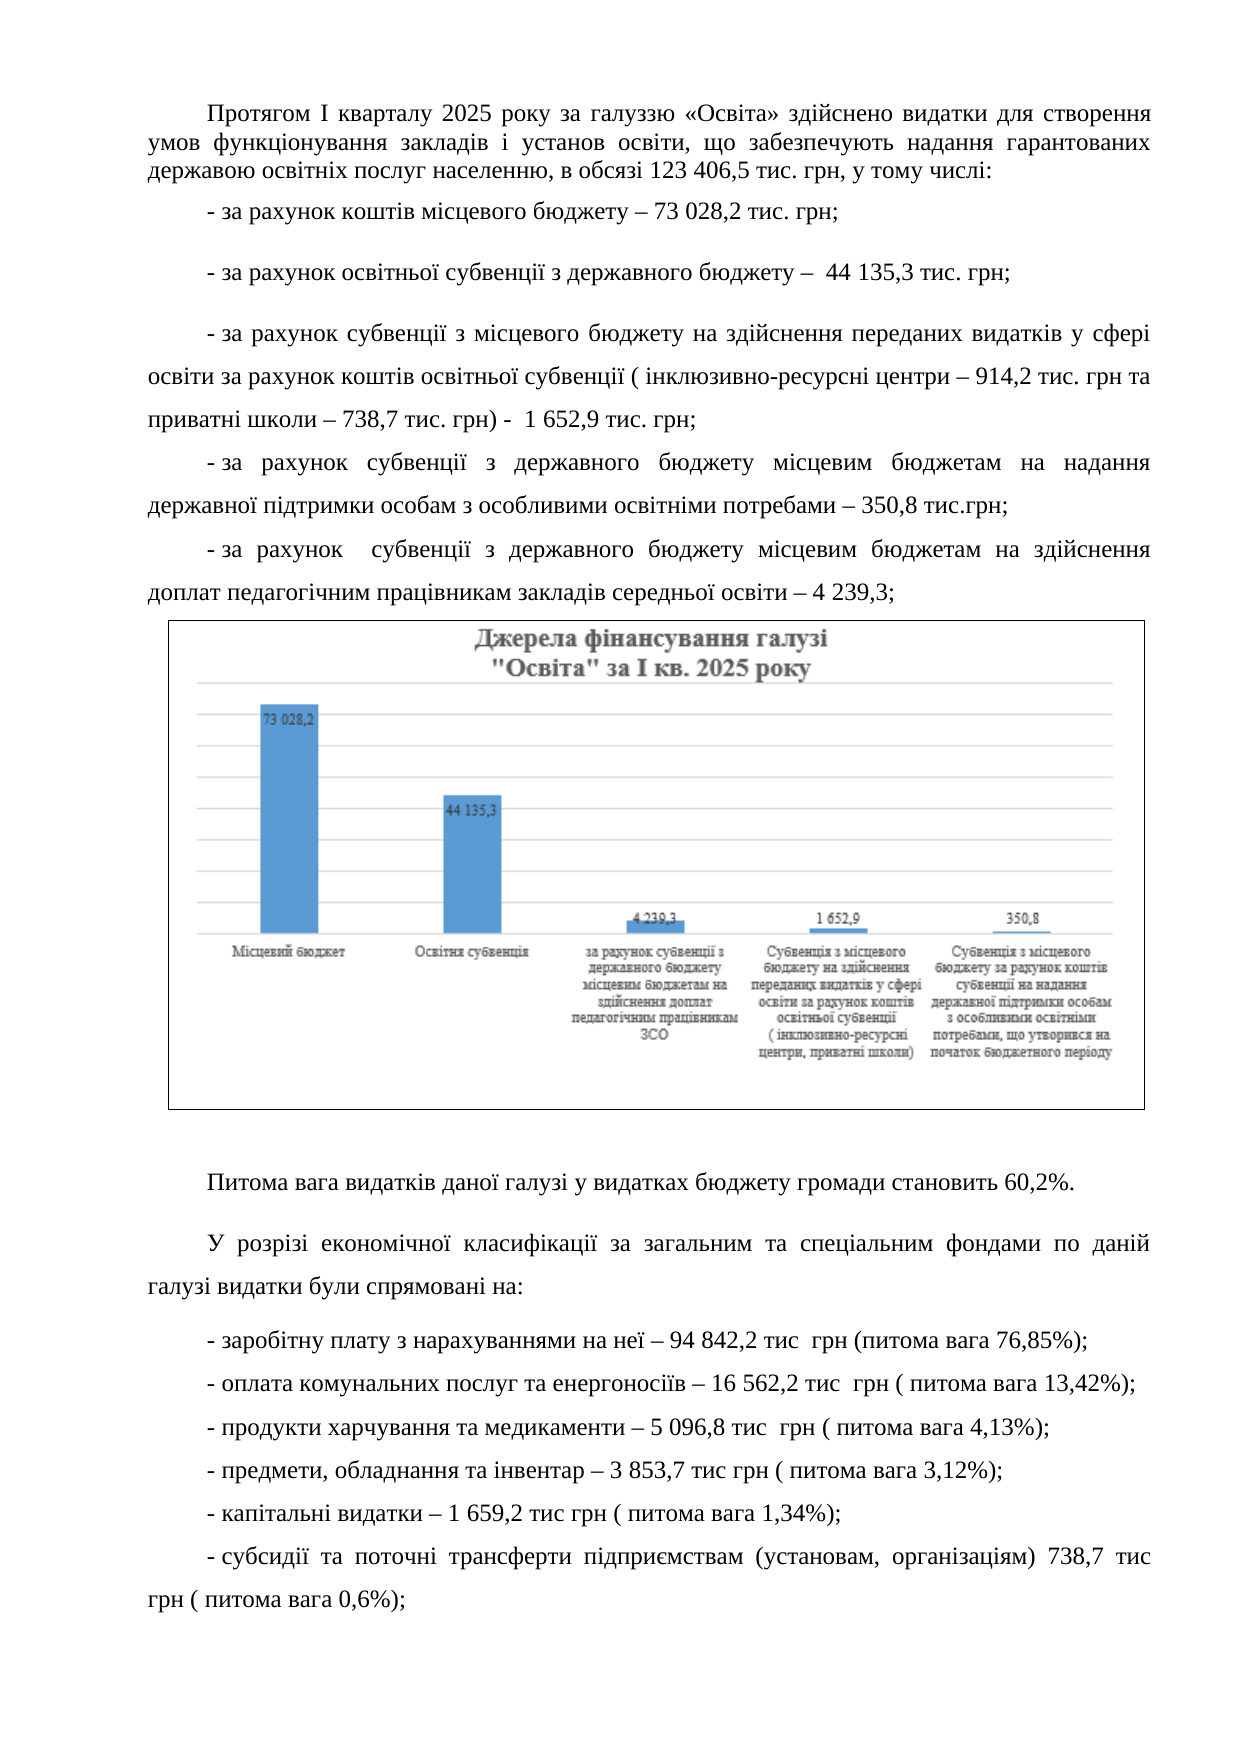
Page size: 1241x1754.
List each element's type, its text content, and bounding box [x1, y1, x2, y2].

list за рахунок субвенції з державного бюджету місцевим бюджетам на надання державної підтримки особам з особливими освітніми потребами – 350,8 тис.грн; [148, 447, 1152, 519]
list капітальні видатки – 1 659,2 тис грн ( питома вага 1,34%); [148, 1498, 1152, 1527]
list продукти харчування та медикаменти – 5 096,8 тис грн ( питома вага 4,13%); [148, 1412, 1152, 1440]
list за рахунок освітньої субвенції з державного бюджету – 44 135,3 тис. грн; [148, 257, 1152, 286]
list за рахунок субвенції з державного бюджету місцевим бюджетам на здійснення доплат педагогічним працівникам закладів середньої освіти – 4 239,3; [148, 534, 1152, 606]
table_header [169, 621, 1144, 1108]
list за рахунок коштів місцевого бюджету – 73 028,2 тис. грн; [148, 196, 1152, 225]
list за рахунок субвенції з місцевого бюджету на здійснення переданих видатків у сфері освіти за рахунок коштів освітньої субвенції ( інклюзивно-ресурсні центри – 914,2 тис. грн та приватні школи – 738,7 тис. грн) - 1 652,9 тис. грн; [148, 318, 1152, 433]
text Протягом I кварталу 2025 року за галуззю «Освіта» здійснено видатки для створення умов функціонування закладів і установ освіти, що забезпечують надання гарантованих державою освітніх послуг населенню, в обсязі 123 406,5 тис. грн, у тому числі: [148, 98, 1152, 184]
list субсидії та поточні трансферти підприємствам (установам, організаціям) 738,7 тис грн ( питома вага 0,6%); [148, 1541, 1152, 1613]
list оплата комунальних послуг та енергоносіїв – 16 562,2 тис грн ( питома вага 13,42%); [148, 1368, 1152, 1397]
list заробітну плату з нарахуваннями на неї – 94 842,2 тис грн (питома вага 76,85%); [148, 1325, 1152, 1354]
text Питома вага видатків даної галузі у видатках бюджету громади становить 60,2%. [148, 1167, 1152, 1196]
text У розрізі економічної класифікації за загальним та спеціальним фондами по даній галузі видатки були спрямовані на: [148, 1228, 1152, 1300]
picture [173, 621, 1133, 1090]
list предмети, обладнання та інвентар – 3 853,7 тис грн ( питома вага 3,12%); [148, 1455, 1152, 1483]
